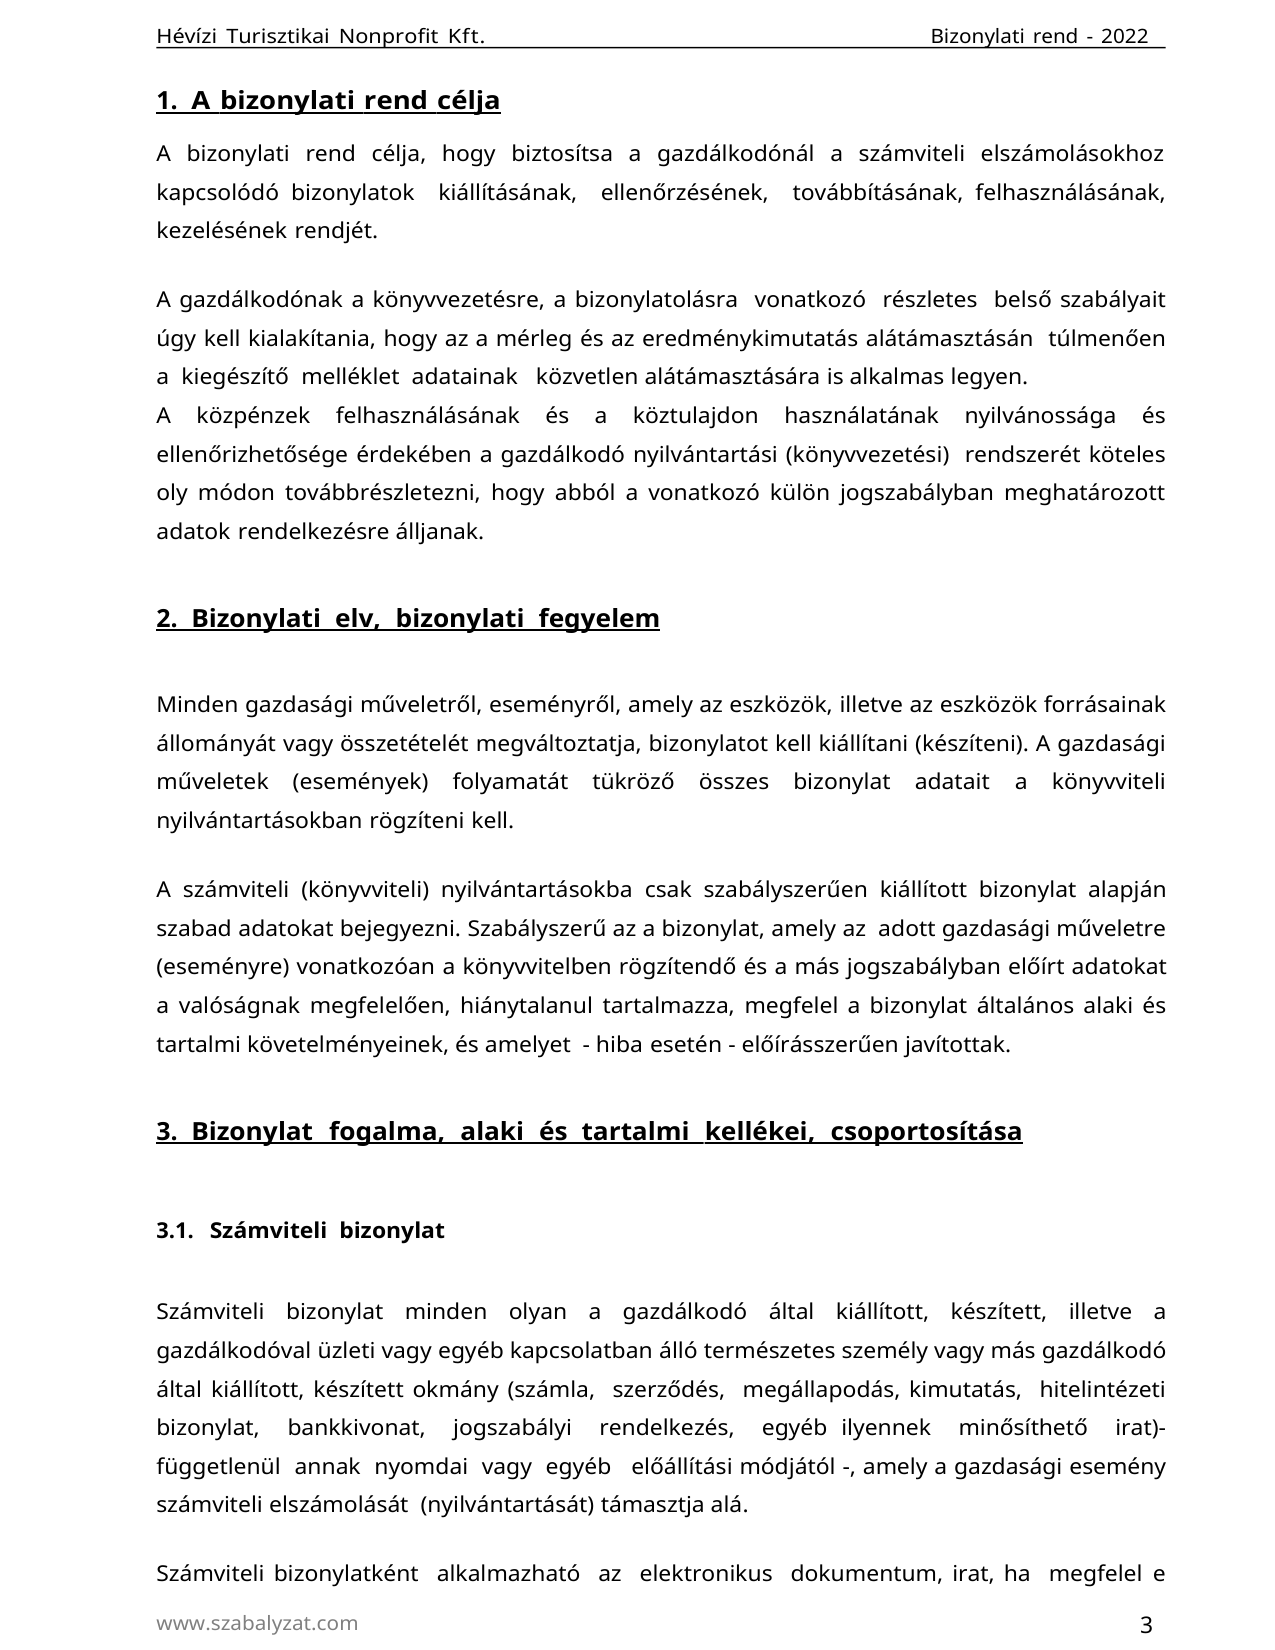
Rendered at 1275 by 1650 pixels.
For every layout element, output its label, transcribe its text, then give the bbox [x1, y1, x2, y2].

subtitle A bizonylati rend célja [156, 83, 1179, 117]
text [156, 1558, 1166, 1588]
subtitle Bizonylat fogalma, alaki és tartalmi kellékei, csoportosítása [156, 1113, 1179, 1147]
text A gazdálkodónak a könyvvezetésre, a bizonylatolásra vonatkozó részletes belső szabályait úgy kell kialakítania, hogy az a mérleg és az eredménykimutatás alátámasztásán túlmenően a kiegészítő melléklet adatainak közvetlen alátámasztására is alkalmas legyen. [156, 284, 1166, 391]
text Minden gazdasági műveletről, eseményről, amely az eszközök, illetve az eszközök forrásainak állományát vagy összetételét megváltoztatja, bizonylatot kell kiállítani (készíteni). A gazdasági műveletek (események) folyamatát tükröző összes bizonylat adatait a könyvviteli nyilvántartásokban rögzíteni kell. [156, 689, 1166, 835]
text A közpénzek felhasználásának és a köztulajdon használatának nyilvánossága és ellenőrizhetősége érdekében a gazdálkodó nyilvántartási (könyvvezetési) rendszerét köteles oly módon továbbrészletezni, hogy abból a vonatkozó külön jogszabályban meghatározott adatok rendelkezésre álljanak. [156, 400, 1166, 546]
text A bizonylati rend célja, hogy biztosítsa a gazdálkodónál a számviteli elszámolásokhoz kapcsolódó bizonylatok kiállításának, ellenőrzésének, továbbításának, felhasználásának, kezelésének rendjét. [156, 138, 1166, 245]
text A számviteli (könyvviteli) nyilvántartásokba csak szabályszerűen kiállított bizonylat alapján szabad adatokat bejegyezni. Szabályszerű az a bizonylat, amely az adott gazdasági műveletre (eseményre) vonatkozóan a könyvvitelben rögzítendő és a más jogszabályban előírt adatokat a valóságnak megfelelően, hiánytalanul tartalmazza, megfelel a bizonylat általános alaki és tartalmi követelményeinek, és amelyet - hiba esetén - előírásszerűen javítottak. [156, 874, 1167, 1058]
text Számviteli bizonylat minden olyan a gazdálkodó által kiállított, készített, illetve a gazdálkodóval üzleti vagy egyéb kapcsolatban álló természetes személy vagy más gazdálkodó által kiállított, készített okmány (számla, szerződés, megállapodás, kimutatás, hitelintézeti bizonylat, bankkivonat, jogszabályi rendelkezés, egyéb ilyennek minősíthető irat)- függetlenül annak nyomdai vagy egyéb előállítási módjától -, amely a gazdasági esemény számviteli elszámolását (nyilvántartását) támasztja alá. [156, 1296, 1166, 1519]
subtitle Bizonylati elv, bizonylati fegyelem [156, 601, 1179, 634]
list Számviteli bizonylat [156, 1215, 1179, 1245]
